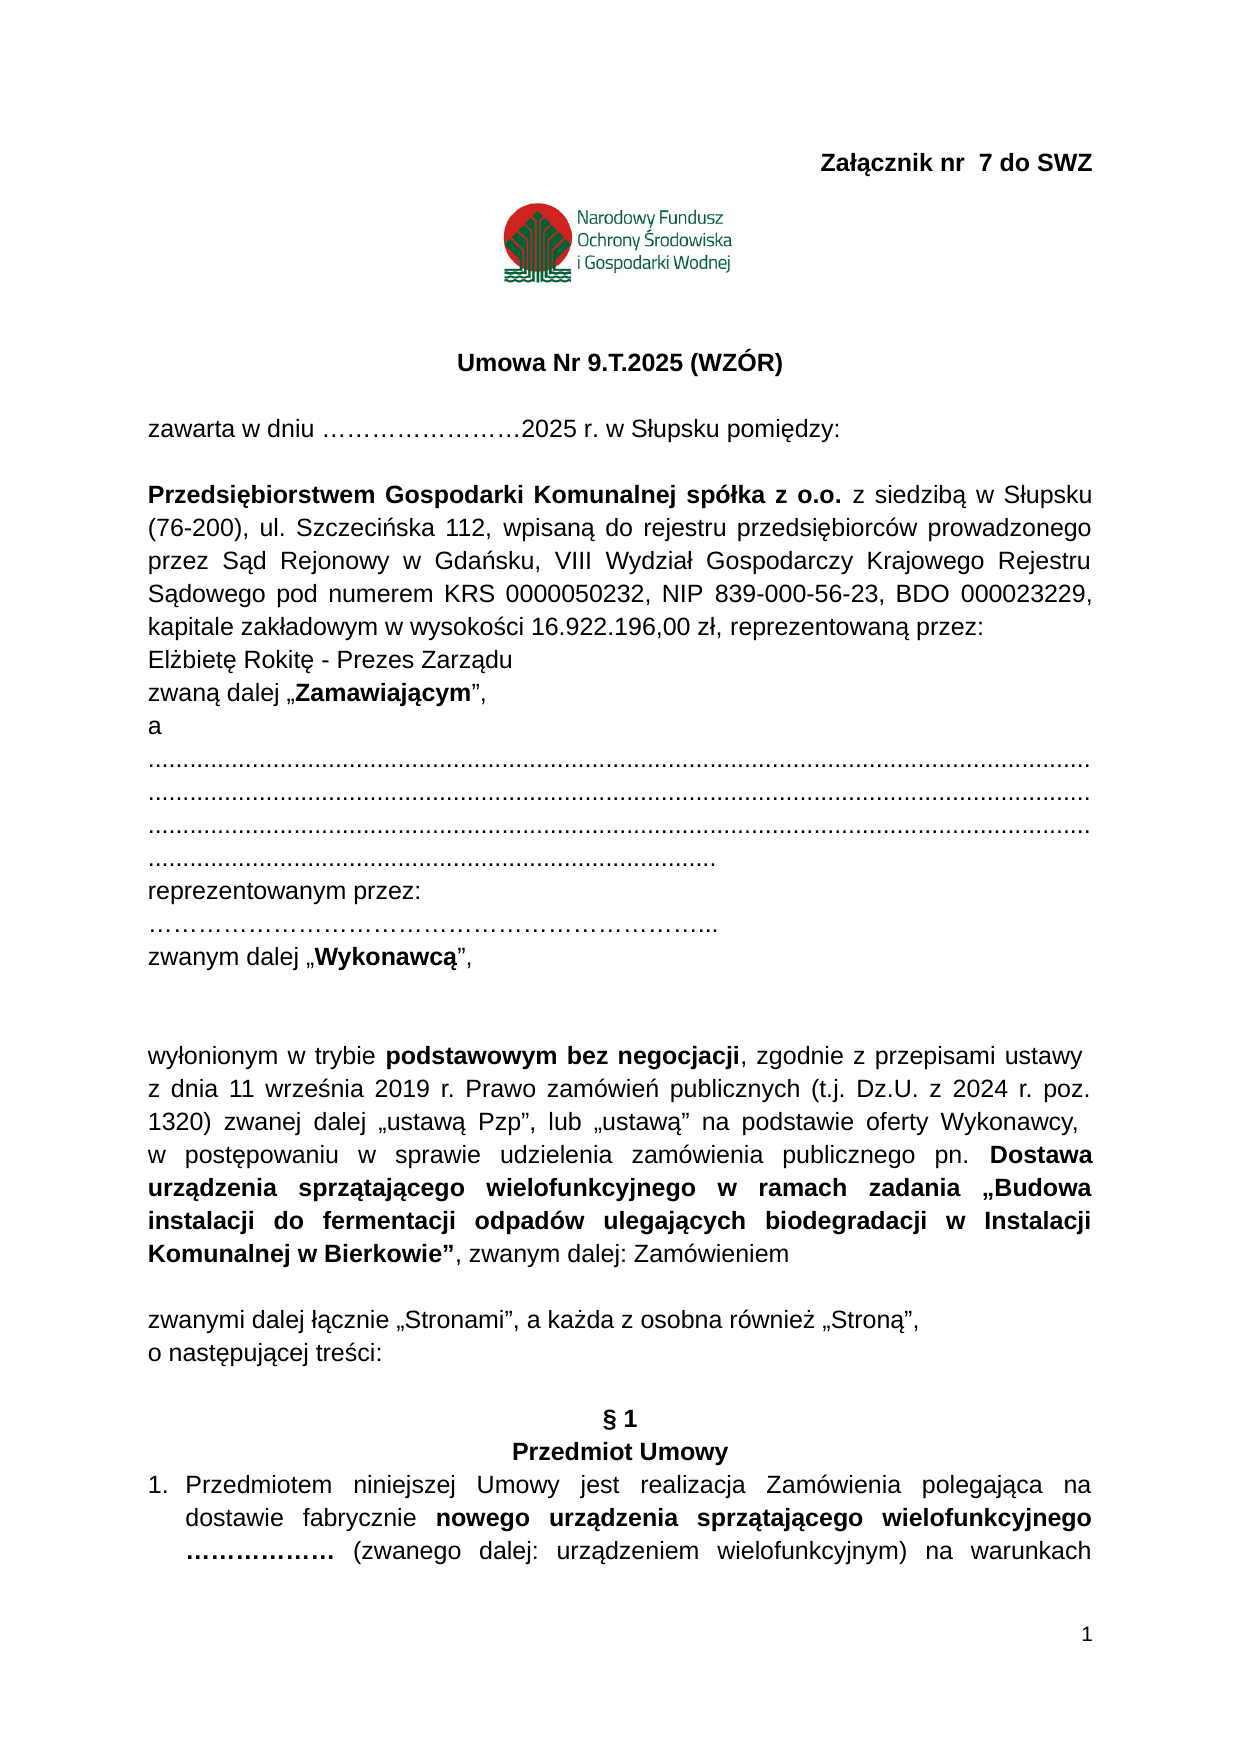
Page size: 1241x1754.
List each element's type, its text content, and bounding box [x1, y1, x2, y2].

text Przedmiot Umowy [148, 1437, 1093, 1466]
text Przedsiębiorstwem Gospodarki Komunalnej spółka z o.o. z siedzibą w Słupsku (76-200), ul. Szczecińska 112, wpisaną do rejestru przedsiębiorców prowadzonego przez Sąd Rejonowy w Gdańsku, VIII Wydział Gospodarczy Krajowego Rejestru Sądowego pod numerem KRS 0000050232, NIP 839-000-56-23, BDO 000023229, kapitale zakładowym w wysokości 16.922.196,00 zł, reprezentowaną przez: [148, 479, 1093, 640]
text zwaną dalej „Zamawiającym”, [59, 678, 1093, 706]
text Umowa Nr 9.T.2025 (WZÓR) [148, 347, 1093, 376]
text wyłonionym w trybie podstawowym bez negocjacji, zgodnie z przepisami ustawy z dnia 11 września 2019 r. Prawo zamówień publicznych (t.j. Dz.U. z 2024 r. poz. 1320) zwanej dalej „ustawą Pzp”, lub „ustawą” na podstawie oferty Wykonawcy, w postępowaniu w sprawie udzielenia zamówienia publicznego pn. Dostawa urządzenia sprzątającego wielofunkcyjnego w ramach zadania „Budowa instalacji do fermentacji odpadów ulegających biodegradacji w Instalacji Komunalnej w Bierkowie”, zwanym dalej: Zamówieniem [148, 1041, 1093, 1268]
text a [59, 711, 1093, 739]
text reprezentowanym przez: [59, 876, 1093, 904]
subtitle Załącznik nr 7 do SWZ [148, 148, 1093, 176]
text o następującej treści: [148, 1338, 1093, 1367]
text § 1 [148, 1404, 1093, 1433]
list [148, 1470, 1093, 1565]
picture [489, 190, 744, 294]
text zawarta w dniu ……………………2025 r. w Słupsku pomiędzy: [148, 413, 1093, 442]
text zwanymi dalej łącznie „Stronami”, a każda z osobna również „Stroną”, [148, 1305, 1093, 1334]
text .......................................................................................................................................................................................................................................................................................................................................................................................................................................................................................................... [148, 744, 1093, 872]
text Elżbietę Rokitę - Prezes Zarządu [148, 645, 1093, 673]
text …………………………………………………………... [59, 909, 1093, 938]
text zwanym dalej „Wykonawcą”, [148, 942, 1093, 971]
